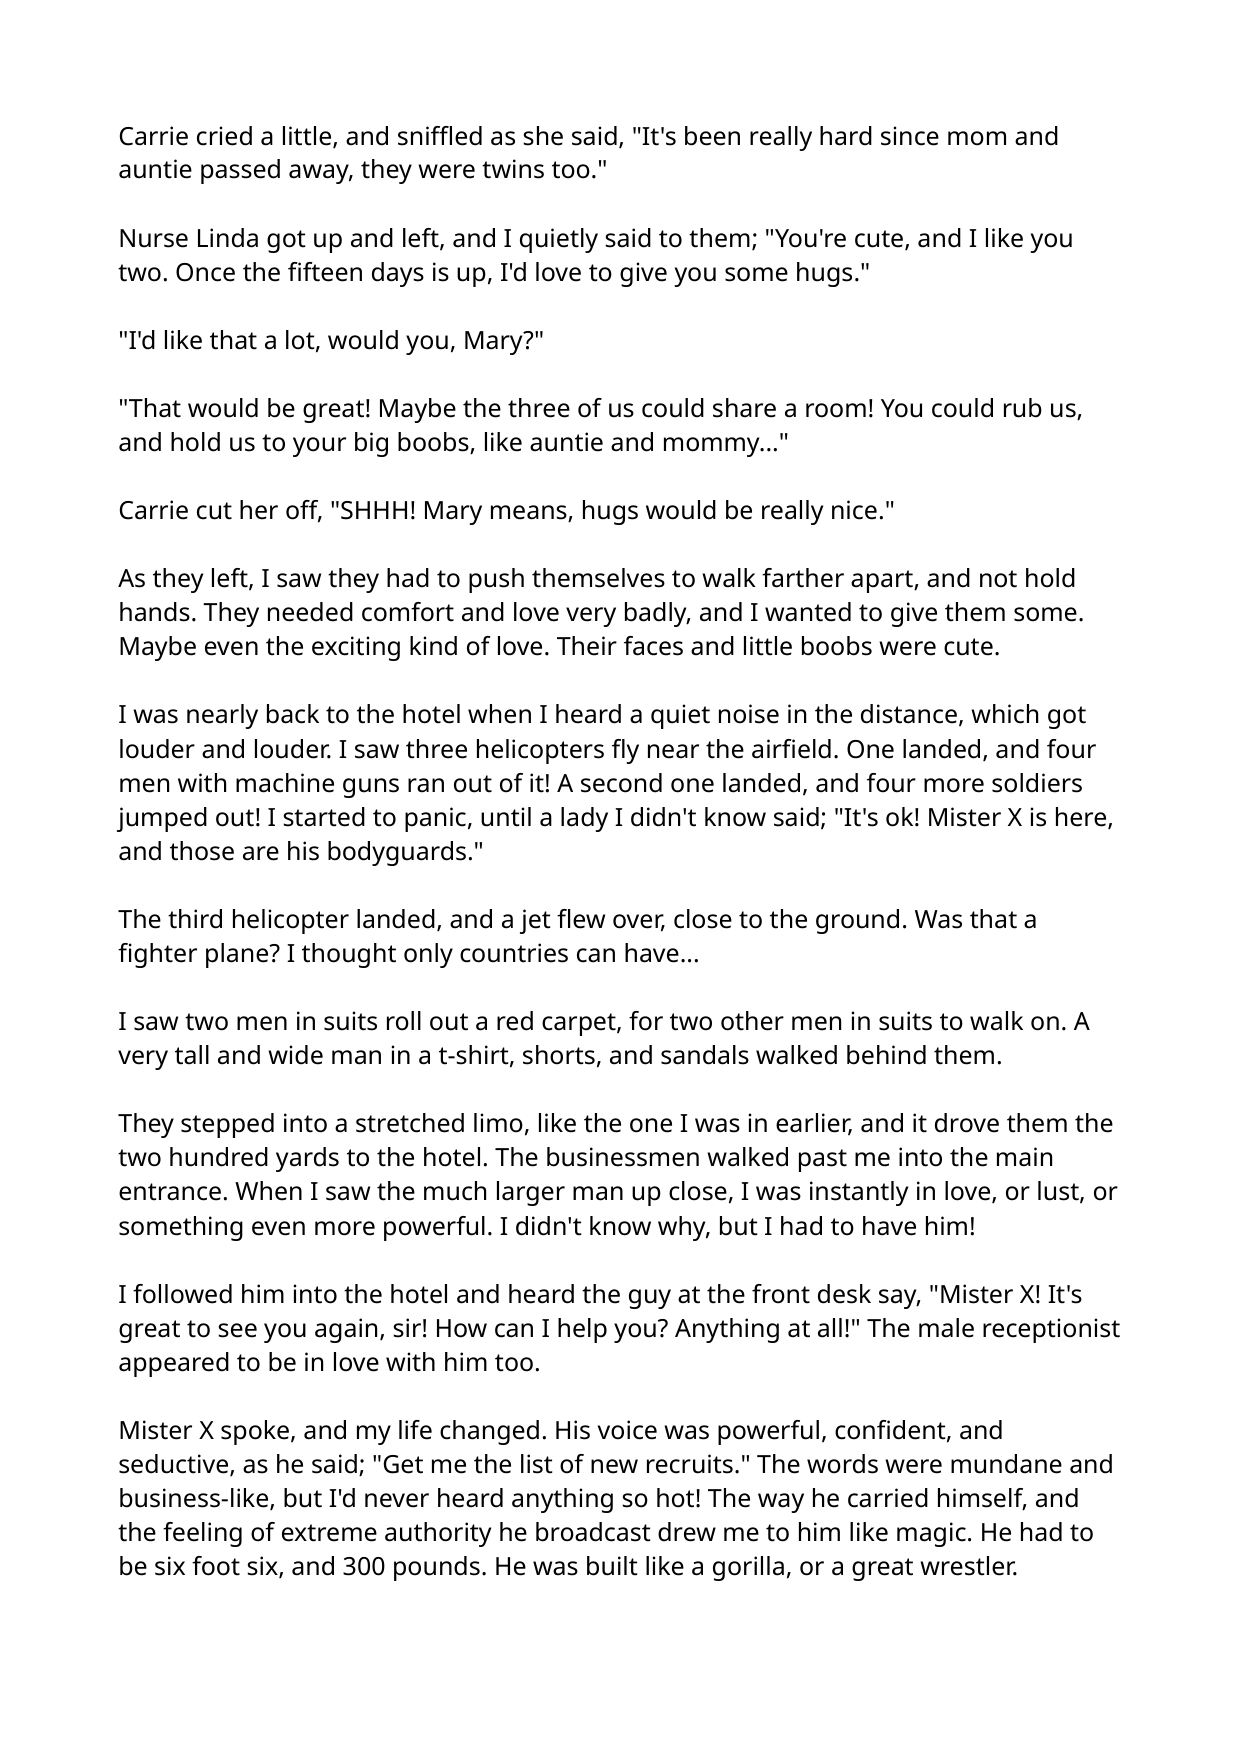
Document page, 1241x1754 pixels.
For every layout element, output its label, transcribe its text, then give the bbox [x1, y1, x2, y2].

text I saw two men in suits roll out a red carpet, for two other men in suits to walk on. A very tall and wide man in a t-shirt, shorts, and sandals walked behind them. [118, 1004, 1122, 1072]
text Carrie cried a little, and sniffled as she said, "It's been really hard since mom and auntie passed away, they were twins too." [118, 118, 1122, 186]
text I was nearly back to the hotel when I heard a quiet noise in the distance, which got louder and louder. I saw three helicopters fly near the airfield. One landed, and four men with machine guns ran out of it! A second one landed, and four more soldiers jumped out! I started to panic, until a lady I didn't know said; "It's ok! Mister X is here, and those are his bodyguards." [118, 697, 1122, 867]
text Mister X spoke, and my life changed. His voice was powerful, confident, and seductive, as he said; "Get me the list of new recruits." The words were mundane and business-like, but I'd never heard anything so hot! The way he carried himself, and the feeling of extreme authority he broadcast drew me to him like magic. He had to be six foot six, and 300 pounds. He was built like a gorilla, or a great wrestler. [118, 1412, 1122, 1583]
text I followed him into the hotel and heard the guy at the front desk say, "Mister X! It's great to see you again, sir! How can I help you? Anything at all!" The male receptionist appeared to be in love with him too. [118, 1276, 1122, 1378]
text They stepped into a stretched limo, like the one I was in earlier, and it drove them the two hundred yards to the hotel. The businessmen walked past me into the main entrance. When I saw the much larger man up close, I was instantly in love, or lust, or something even more powerful. I didn't know why, but I had to have him! [118, 1106, 1122, 1242]
text "I'd like that a lot, would you, Mary?" [118, 322, 1122, 357]
text "That would be great! Maybe the three of us could share a room! You could rub us, and hold us to your big boobs, like auntie and mommy..." [118, 391, 1122, 459]
text As they left, I saw they had to push themselves to walk farther apart, and not hold hands. They needed comfort and love very badly, and I wanted to give them some. Maybe even the exciting kind of love. Their faces and little boobs were cute. [118, 561, 1122, 663]
text Carrie cut her off, "SHHH! Mary means, hugs would be really nice." [118, 493, 1122, 527]
text The third helicopter landed, and a jet flew over, close to the ground. Was that a fighter plane? I thought only countries can have... [118, 902, 1122, 970]
text Nurse Linda got up and left, and I quietly said to them; "You're cute, and I like you two. Once the fifteen days is up, I'd love to give you some hugs." [118, 220, 1122, 288]
